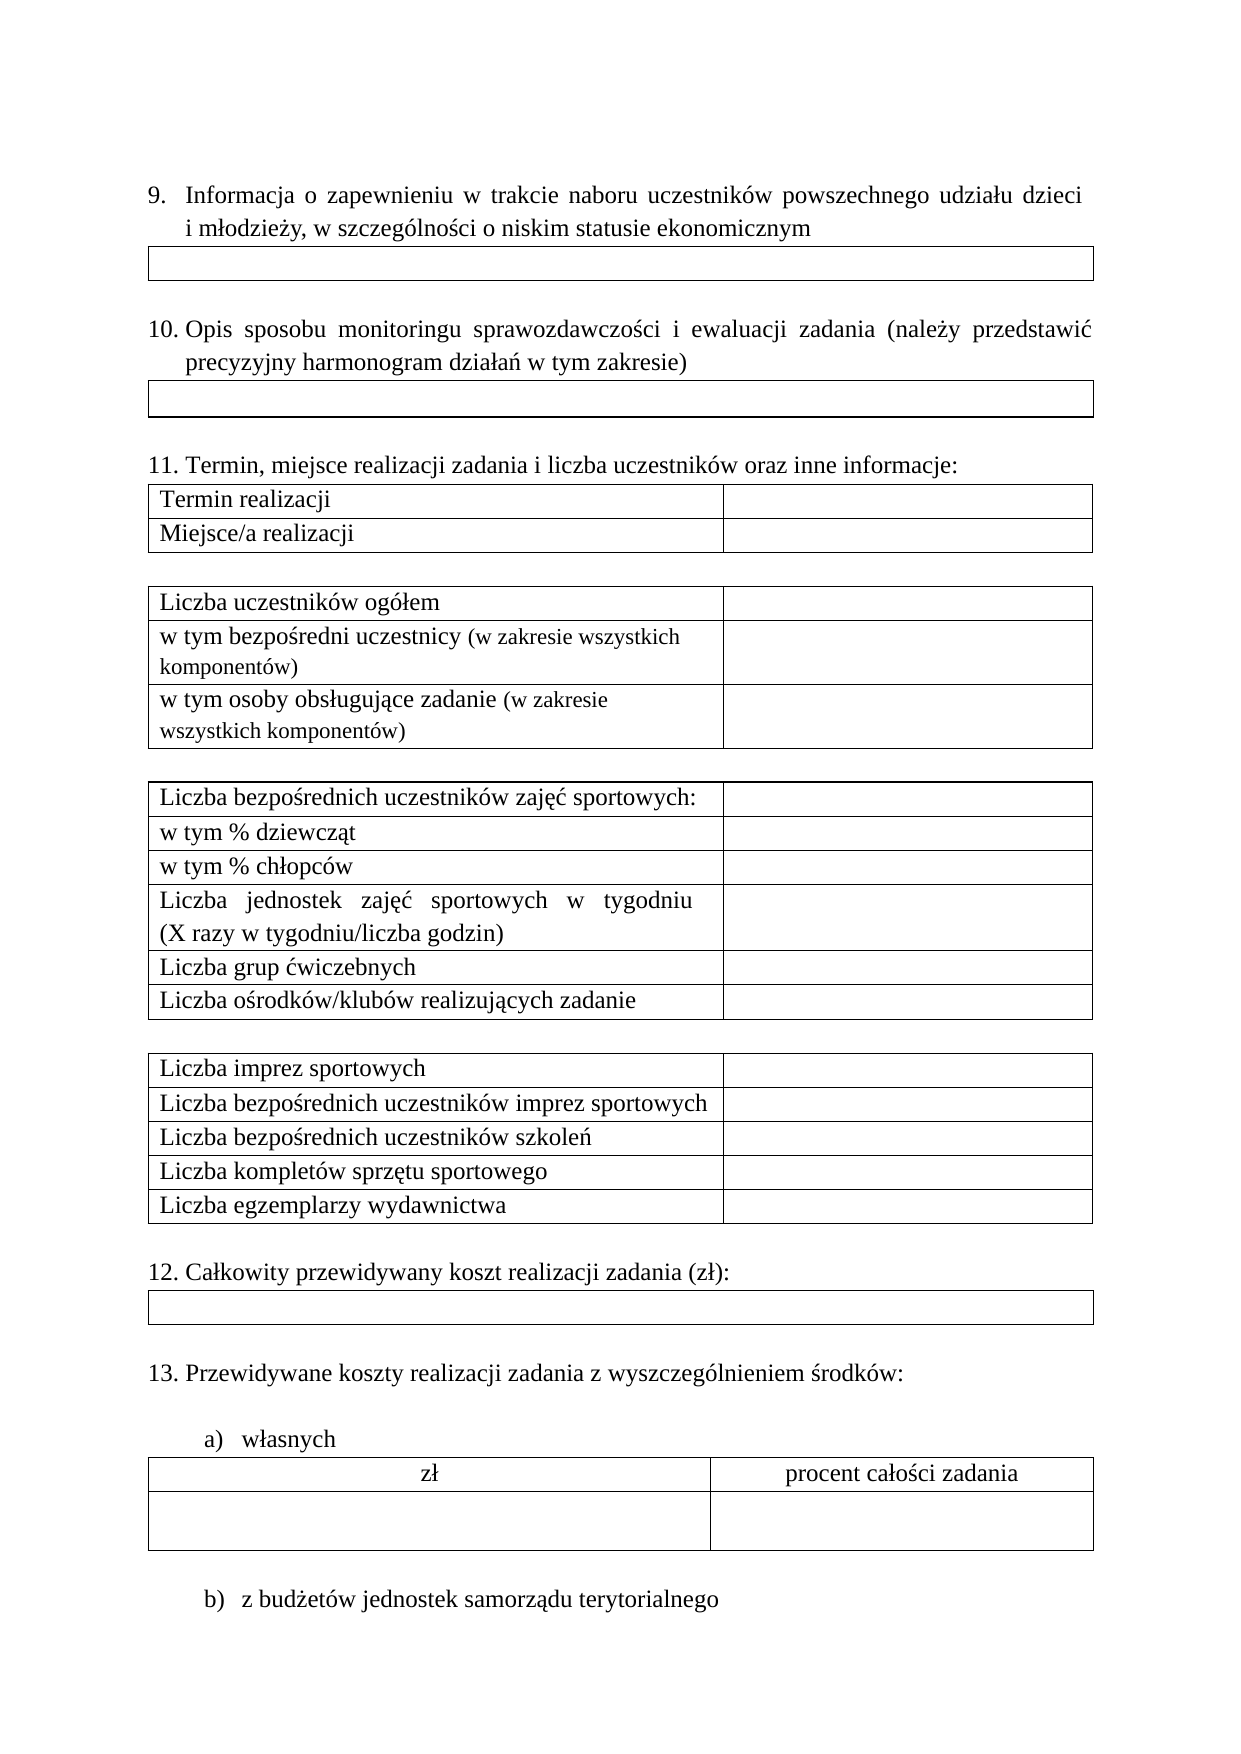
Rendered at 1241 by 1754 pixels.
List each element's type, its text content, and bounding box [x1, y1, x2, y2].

table_cell w tym % chłopców [149, 851, 723, 884]
list własnych [204, 1424, 1093, 1453]
table_cell [724, 851, 1092, 884]
table_header [724, 485, 1092, 517]
table_cell [724, 885, 1092, 950]
table_header Termin realizacji [149, 485, 723, 517]
table_cell w tym osoby obsługujące zadanie (w zakresie wszystkich komponentów) [149, 685, 723, 747]
table_header [724, 1054, 1092, 1087]
table_cell Liczba egzemplarzy wydawnictwa [149, 1190, 723, 1223]
table_cell [724, 951, 1092, 984]
list Opis sposobu monitoringu sprawozdawczości i ewaluacji zadania (należy przedstawić precyzyjny harmonogram działań w tym zakresie) [148, 314, 1093, 376]
table_cell Liczba ośrodków/klubów realizujących zadanie [149, 985, 723, 1018]
table_header Liczba uczestników ogółem [149, 587, 723, 620]
table_header zł [149, 1458, 710, 1491]
table_cell w tym bezpośredni uczestnicy (w zakresie wszystkich komponentów) [149, 621, 723, 683]
list Całkowity przewidywany koszt realizacji zadania (zł): [148, 1257, 1093, 1286]
table_cell [724, 1088, 1092, 1121]
table_header [149, 247, 1093, 280]
table_cell [724, 1122, 1092, 1155]
table_cell Liczba grup ćwiczebnych [149, 951, 723, 984]
list Przewidywane koszty realizacji zadania z wyszczególnieniem środków: [148, 1358, 1093, 1387]
table_cell [724, 519, 1092, 552]
table_cell [724, 985, 1092, 1018]
table_cell [724, 685, 1092, 747]
table_cell Miejsce/a realizacji [149, 519, 723, 552]
table_header [149, 1291, 1093, 1324]
table_cell Liczba bezpośrednich uczestników imprez sportowych [149, 1088, 723, 1121]
table_header Liczba bezpośrednich uczestników zajęć sportowych: [149, 783, 723, 816]
list Informacja o zapewnieniu w trakcie naboru uczestników powszechnego udziału dzieci i młodzieży, w szczególności o niskim statusie ekonomicznym [148, 180, 1093, 242]
table_cell [149, 1492, 710, 1550]
table_cell [711, 1492, 1093, 1550]
table_cell Liczba bezpośrednich uczestników szkoleń [149, 1122, 723, 1155]
table_header [149, 381, 1093, 416]
table_cell w tym % dziewcząt [149, 817, 723, 849]
table_header [724, 587, 1092, 620]
table_header [724, 783, 1092, 816]
table_cell [724, 1156, 1092, 1189]
table_header Liczba imprez sportowych [149, 1054, 723, 1087]
table_cell [724, 817, 1092, 849]
table_cell [724, 1190, 1092, 1223]
table_header procent całości zadania [711, 1458, 1093, 1491]
table_cell Liczba jednostek zajęć sportowych w tygodniu (X razy w tygodniu/liczba godzin) [149, 885, 723, 950]
list Termin, miejsce realizacji zadania i liczba uczestników oraz inne informacje: [148, 450, 1093, 479]
table_cell Liczba kompletów sprzętu sportowego [149, 1156, 723, 1189]
list z budżetów jednostek samorządu terytorialnego [204, 1584, 1093, 1613]
table_cell [724, 621, 1092, 683]
